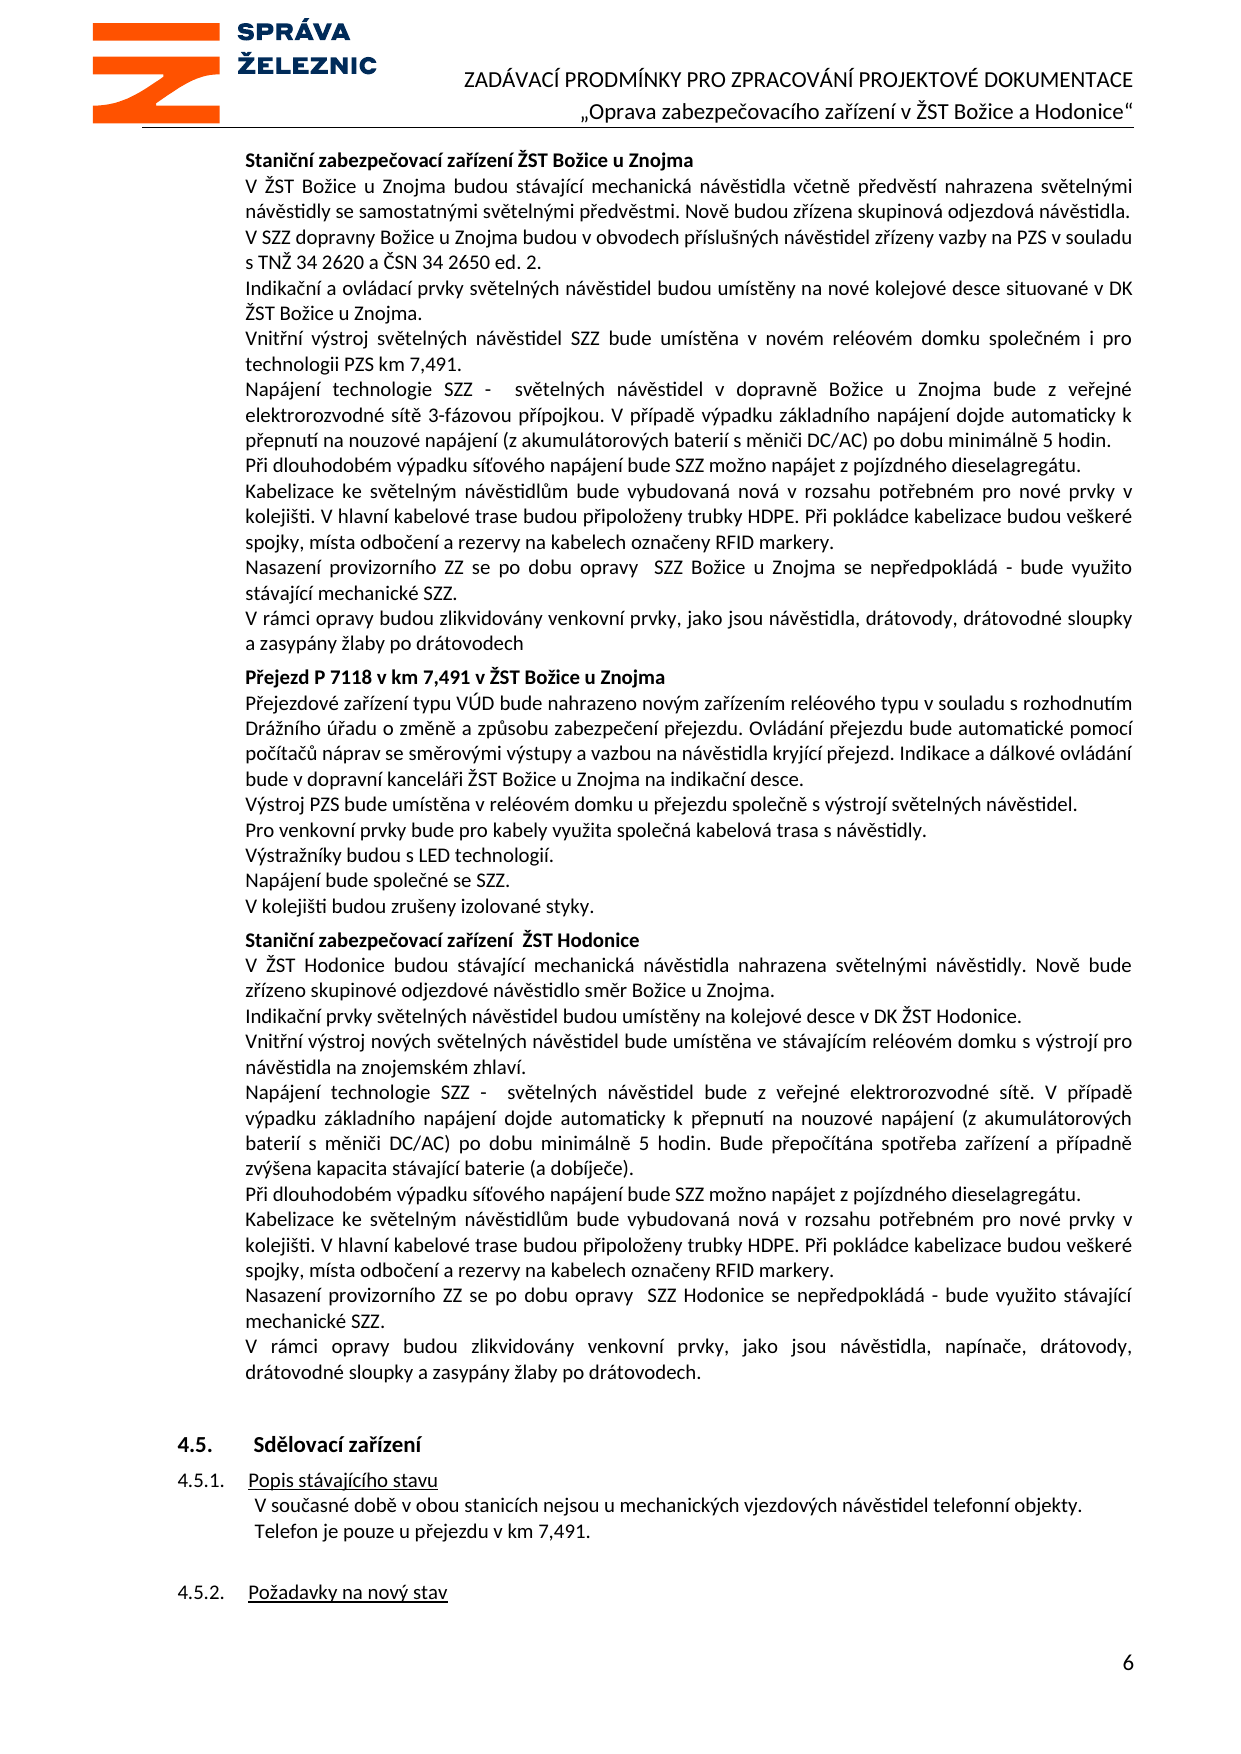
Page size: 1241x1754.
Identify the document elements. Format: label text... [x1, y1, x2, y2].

text Kabelizace ke světelným návěstidlům bude vybudovaná nová v rozsahu potřebném pro nové prvky v kolejišti. V hlavní kabelové trase budou připoloženy trubky HDPE. Při pokládce kabelizace budou veškeré spojky, místa odbočení a rezervy na kabelech označeny RFID markery. [245, 478, 1134, 554]
text Kabelizace ke světelným návěstidlům bude vybudovaná nová v rozsahu potřebném pro nové prvky v kolejišti. V hlavní kabelové trase budou připoloženy trubky HDPE. Při pokládce kabelizace budou veškeré spojky, místa odbočení a rezervy na kabelech označeny RFID markery. [245, 1206, 1134, 1283]
text Staniční zabezpečovací zařízení ŽST Hodonice [245, 927, 1134, 952]
text V současné době v obou stanicích nejsou u mechanických vjezdových návěstidel telefonní objekty. Telefon je pouze u přejezdu v km 7,491. [254, 1492, 1134, 1543]
text Pro venkovní prvky bude pro kabely využita společná kabelová trasa s návěstidly. [245, 817, 1134, 842]
text Výstražníky budou s LED technologií. [245, 842, 1134, 868]
text Přejezd P 7118 v km 7,491 v ŽST Božice u Znojma [245, 664, 1134, 690]
text Napájení bude společné se SZZ. [245, 868, 1134, 893]
text Sdělovací zařízení [177, 1431, 1134, 1459]
text V kolejišti budou zrušeny izolované styky. [245, 893, 1134, 918]
text Při dlouhodobém výpadku síťového napájení bude SZZ možno napájet z pojízdného dieselagregátu. [245, 1181, 1134, 1206]
text Indikační prvky světelných návěstidel budou umístěny na kolejové desce v DK ŽST Hodonice. [245, 1003, 1134, 1028]
text V SZZ dopravny Božice u Znojma budou v obvodech příslušných návěstidel zřízeny vazby na PZS v souladu s TNŽ 34 2620 a ČSN 34 2650 ed. 2. [245, 224, 1134, 275]
text Při dlouhodobém výpadku síťového napájení bude SZZ možno napájet z pojízdného dieselagregátu. [245, 453, 1134, 478]
text Indikační a ovládací prvky světelných návěstidel budou umístěny na nové kolejové desce situované v DK ŽST Božice u Znojma. [245, 275, 1134, 326]
text Vnitřní výstroj nových světelných návěstidel bude umístěna ve stávajícím reléovém domku s výstrojí pro návěstidla na znojemském zhlaví. [245, 1028, 1134, 1079]
text Výstroj PZS bude umístěna v reléovém domku u přejezdu společně s výstrojí světelných návěstidel. [245, 791, 1134, 817]
text Nasazení provizorního ZZ se po dobu opravy SZZ Hodonice se nepředpokládá - bude využito stávající mechanické SZZ. [245, 1283, 1134, 1333]
text V rámci opravy budou zlikvidovány venkovní prvky, jako jsou návěstidla, napínače, drátovody, drátovodné sloupky a zasypány žlaby po drátovodech. [245, 1333, 1134, 1384]
text Vnitřní výstroj světelných návěstidel SZZ bude umístěna v novém reléovém domku společném i pro technologii PZS km 7,491. [245, 326, 1134, 376]
text V rámci opravy budou zlikvidovány venkovní prvky, jako jsou návěstidla, drátovody, drátovodné sloupky a zasypány žlaby po drátovodech [245, 605, 1134, 656]
text V ŽST Hodonice budou stávající mechanická návěstidla nahrazena světelnými návěstidly. Nově bude zřízeno skupinové odjezdové návěstidlo směr Božice u Znojma. [245, 952, 1134, 1003]
text Napájení technologie SZZ - světelných návěstidel bude z veřejné elektrorozvodné sítě. V případě výpadku základního napájení dojde automaticky k přepnutí na nouzové napájení (z akumulátorových baterií s měniči DC/AC) po dobu minimálně 5 hodin. Bude přepočítána spotřeba zařízení a případně zvýšena kapacita stávající baterie (a dobíječe). [245, 1079, 1134, 1181]
text Napájení technologie SZZ - světelných návěstidel v dopravně Božice u Znojma bude z veřejné elektrorozvodné sítě 3-fázovou přípojkou. V případě výpadku základního napájení dojde automaticky k přepnutí na nouzové napájení (z akumulátorových baterií s měniči DC/AC) po dobu minimálně 5 hodin. [245, 376, 1134, 453]
text Popis stávajícího stavu [177, 1467, 1134, 1492]
text Nasazení provizorního ZZ se po dobu opravy SZZ Božice u Znojma se nepředpokládá - bude využito stávající mechanické SZZ. [245, 554, 1134, 605]
text Staniční zabezpečovací zařízení ŽST Božice u Znojma [245, 148, 1134, 173]
text V ŽST Božice u Znojma budou stávající mechanická návěstidla včetně předvěstí nahrazena světelnými návěstidly se samostatnými světelnými předvěstmi. Nově budou zřízena skupinová odjezdová návěstidla. [245, 173, 1134, 224]
text Požadavky na nový stav [177, 1579, 1134, 1605]
text Přejezdové zařízení typu VÚD bude nahrazeno novým zařízením reléového typu v souladu s rozhodnutím Drážního úřadu o změně a způsobu zabezpečení přejezdu. Ovládání přejezdu bude automatické pomocí počítačů náprav se směrovými výstupy a vazbou na návěstidla kryjící přejezd. Indikace a dálkové ovládání bude v dopravní kanceláři ŽST Božice u Znojma na indikační desce. [245, 690, 1134, 791]
